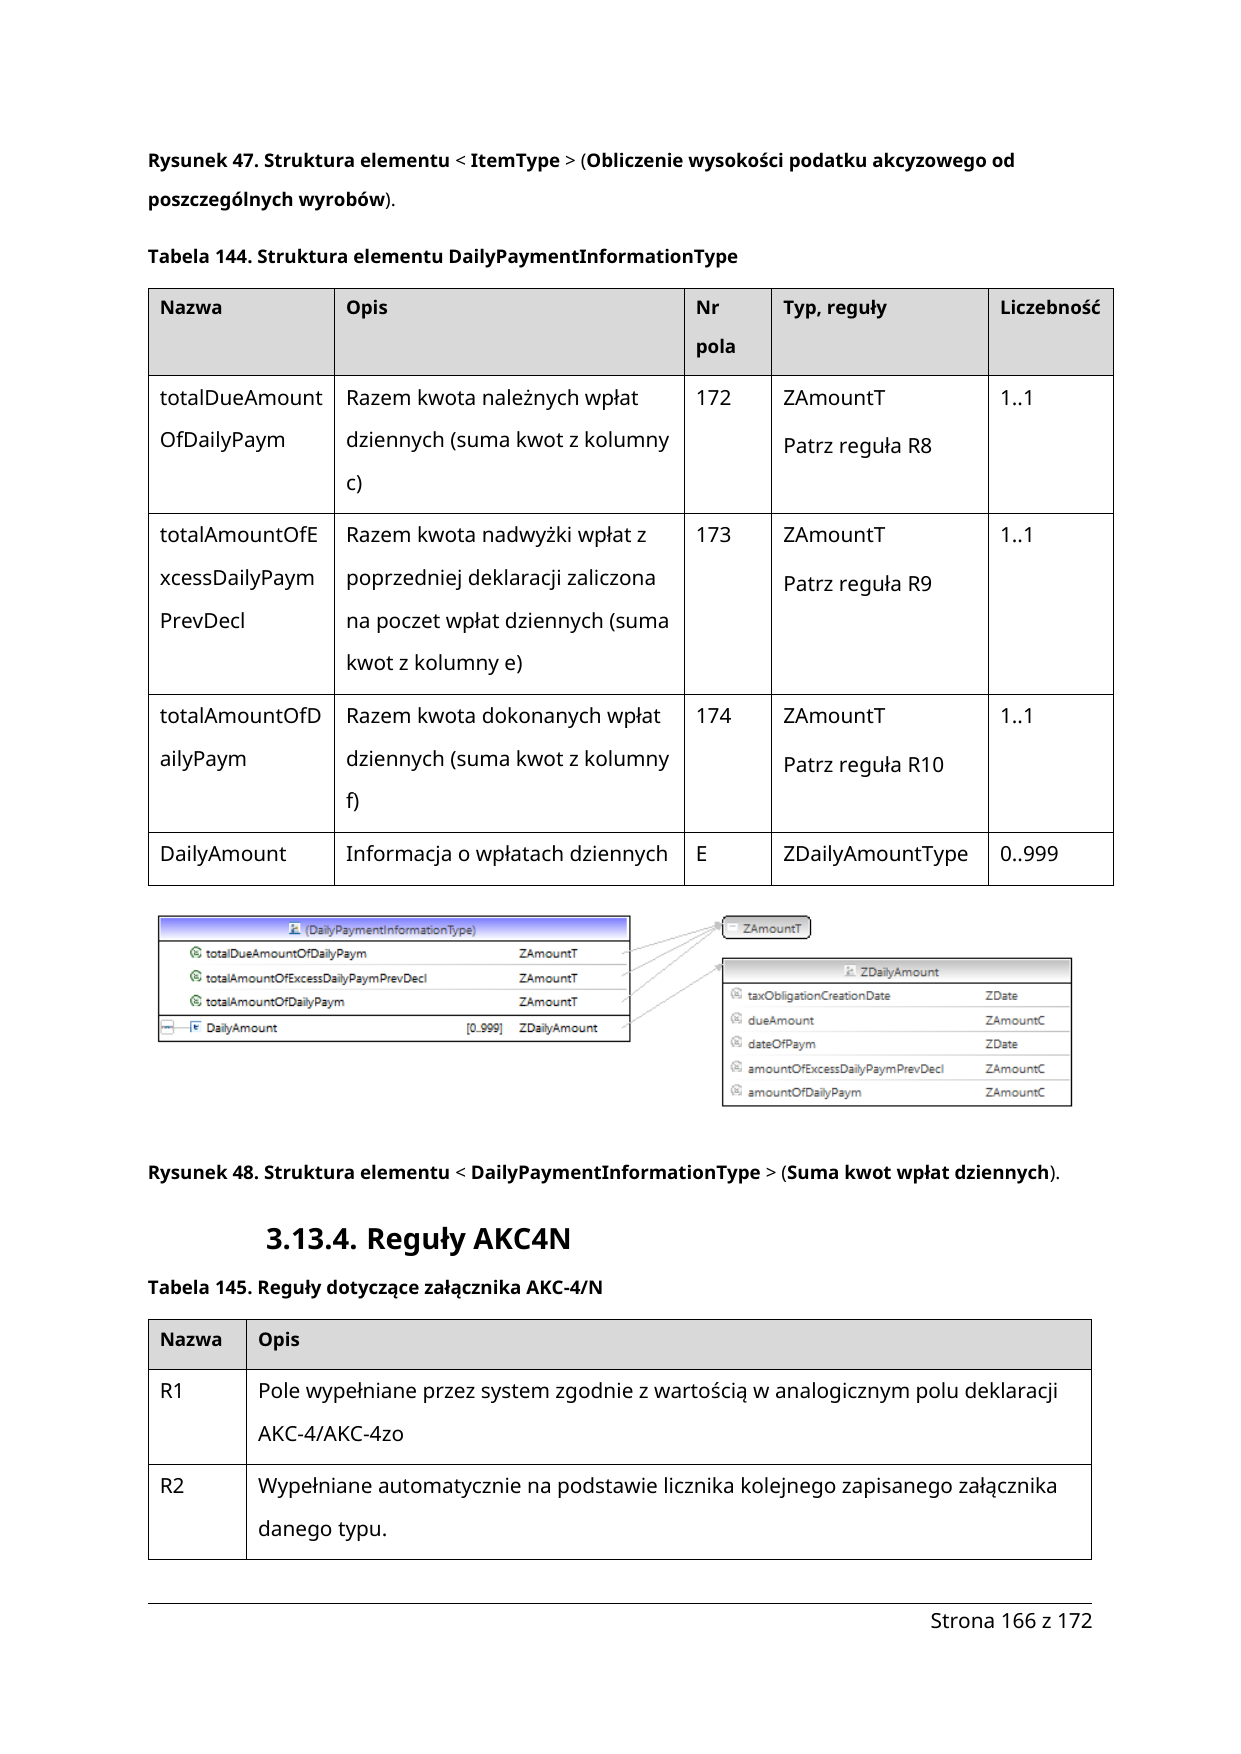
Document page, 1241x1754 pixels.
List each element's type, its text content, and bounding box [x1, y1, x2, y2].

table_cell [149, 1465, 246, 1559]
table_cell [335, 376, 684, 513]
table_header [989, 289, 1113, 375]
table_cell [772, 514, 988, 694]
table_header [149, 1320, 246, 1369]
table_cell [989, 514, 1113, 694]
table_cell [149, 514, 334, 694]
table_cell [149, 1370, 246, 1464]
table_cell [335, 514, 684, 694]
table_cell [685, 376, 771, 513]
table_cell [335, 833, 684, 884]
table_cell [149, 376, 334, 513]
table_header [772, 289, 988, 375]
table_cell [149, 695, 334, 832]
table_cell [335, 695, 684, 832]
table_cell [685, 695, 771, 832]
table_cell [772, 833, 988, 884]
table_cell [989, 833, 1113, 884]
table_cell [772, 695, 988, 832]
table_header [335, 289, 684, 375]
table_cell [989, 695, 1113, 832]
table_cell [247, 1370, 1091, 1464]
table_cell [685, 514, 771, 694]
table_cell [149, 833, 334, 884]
subtitle Reguły AKC4N [266, 1222, 1092, 1256]
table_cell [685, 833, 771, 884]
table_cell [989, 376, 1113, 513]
picture [147, 902, 1092, 1124]
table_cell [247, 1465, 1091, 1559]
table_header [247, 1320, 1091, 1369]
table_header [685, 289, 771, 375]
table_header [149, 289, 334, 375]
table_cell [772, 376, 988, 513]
